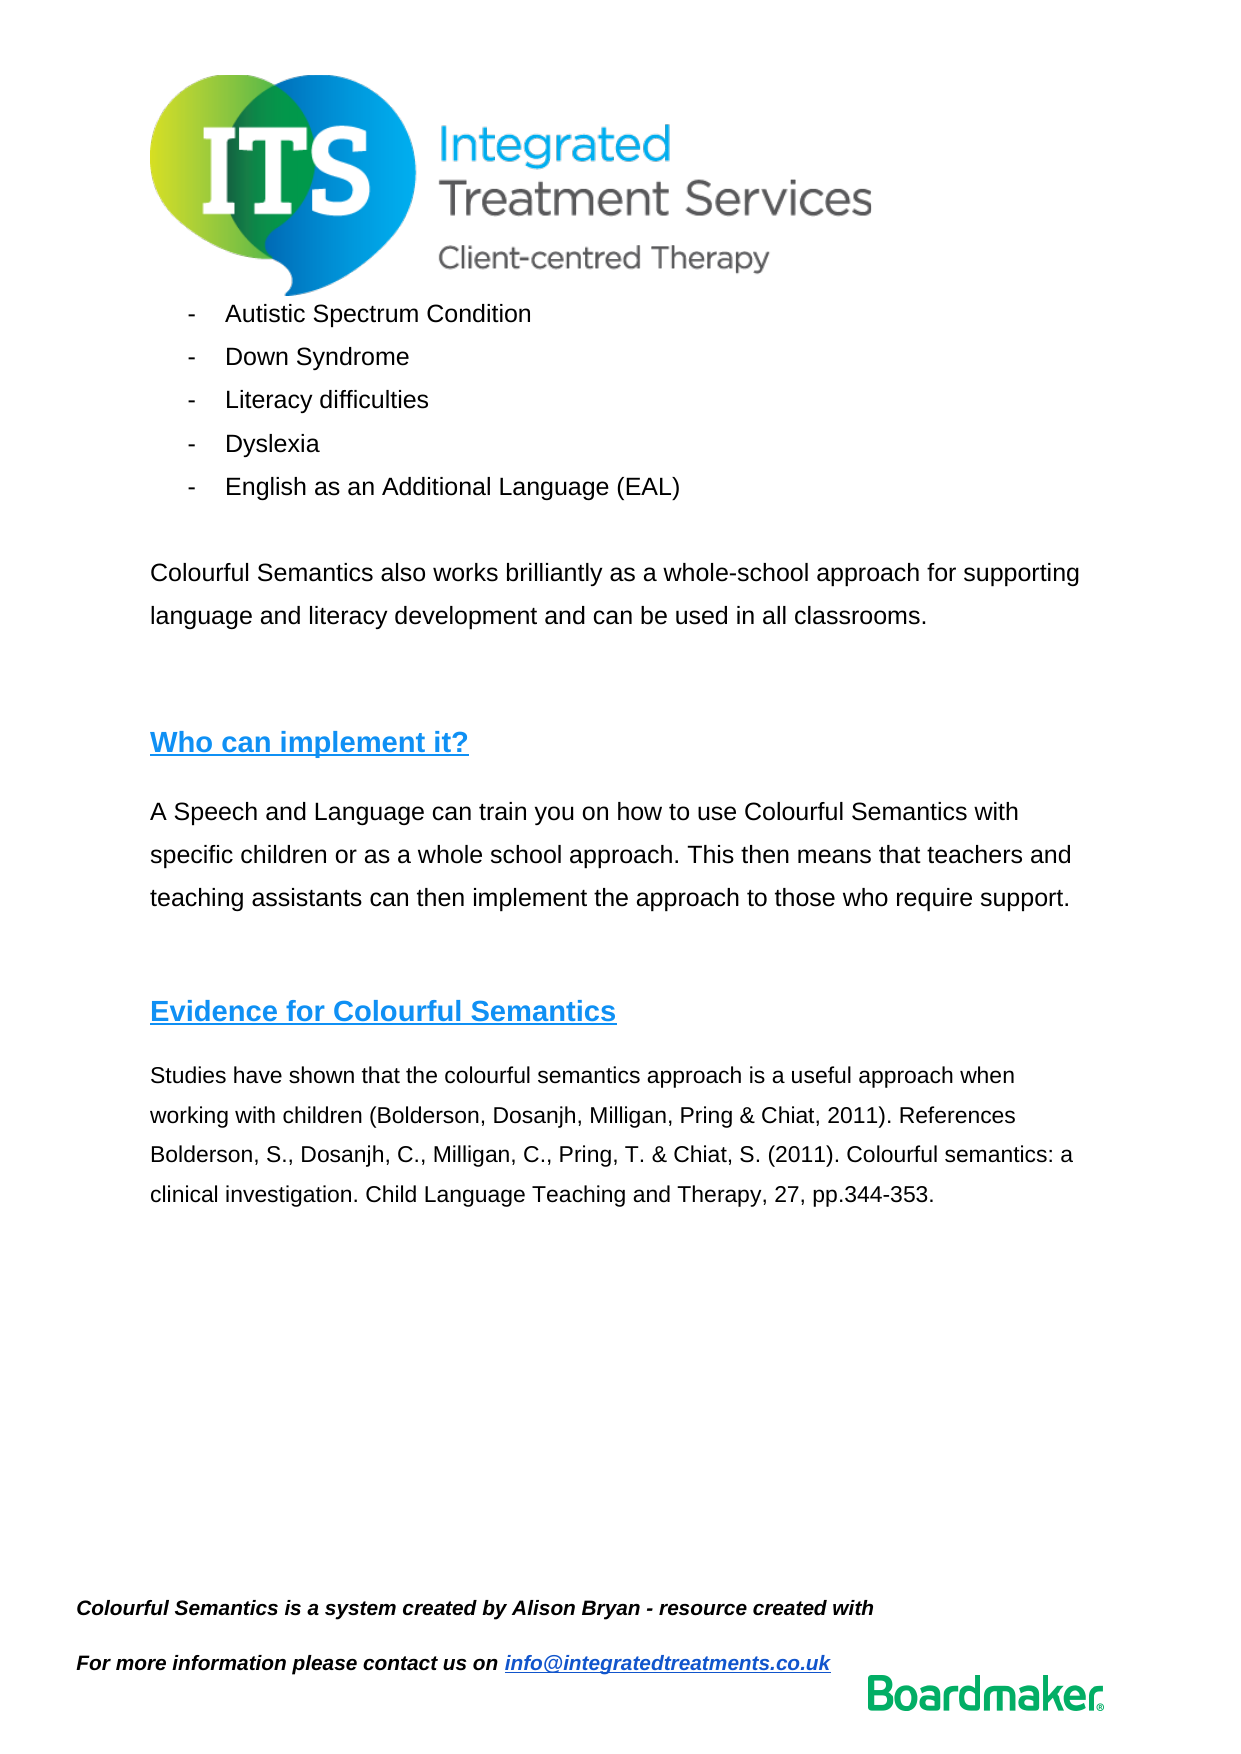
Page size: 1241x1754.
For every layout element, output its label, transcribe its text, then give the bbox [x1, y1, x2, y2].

text Colourful Semantics also works brilliantly as a whole-school approach for supporting language and literacy development and can be used in all classrooms. [150, 558, 1090, 630]
list English as an Additional Language (EAL) [187, 472, 1090, 501]
list Autistic Spectrum Condition [187, 299, 1090, 328]
picture [860, 1670, 1110, 1722]
text Studies have shown that the colourful semantics approach is a useful approach when working with children (Bolderson, Dosanjh, Milligan, Pring & Chiat, 2011). References Bolderson, S., Dosanjh, C., Milligan, C., Pring, T. & Chiat, S. (2011). Colourful semantics: a clinical investigation. Child Language Teaching and Therapy, 27, pp.344-353. [150, 1062, 1090, 1207]
list Down Syndrome [187, 342, 1090, 371]
text A Speech and Language can train you on how to use Colourful Semantics with specific children or as a whole school approach. This then means that teachers and teaching assistants can then implement the approach to those who require support. [150, 797, 1090, 912]
picture [150, 75, 872, 296]
list Dyslexia [187, 429, 1090, 457]
list Literacy difficulties [187, 386, 1090, 414]
subtitle Who can implement it? [150, 725, 1090, 758]
text Evidence for Colourful Semantics [150, 994, 1090, 1027]
